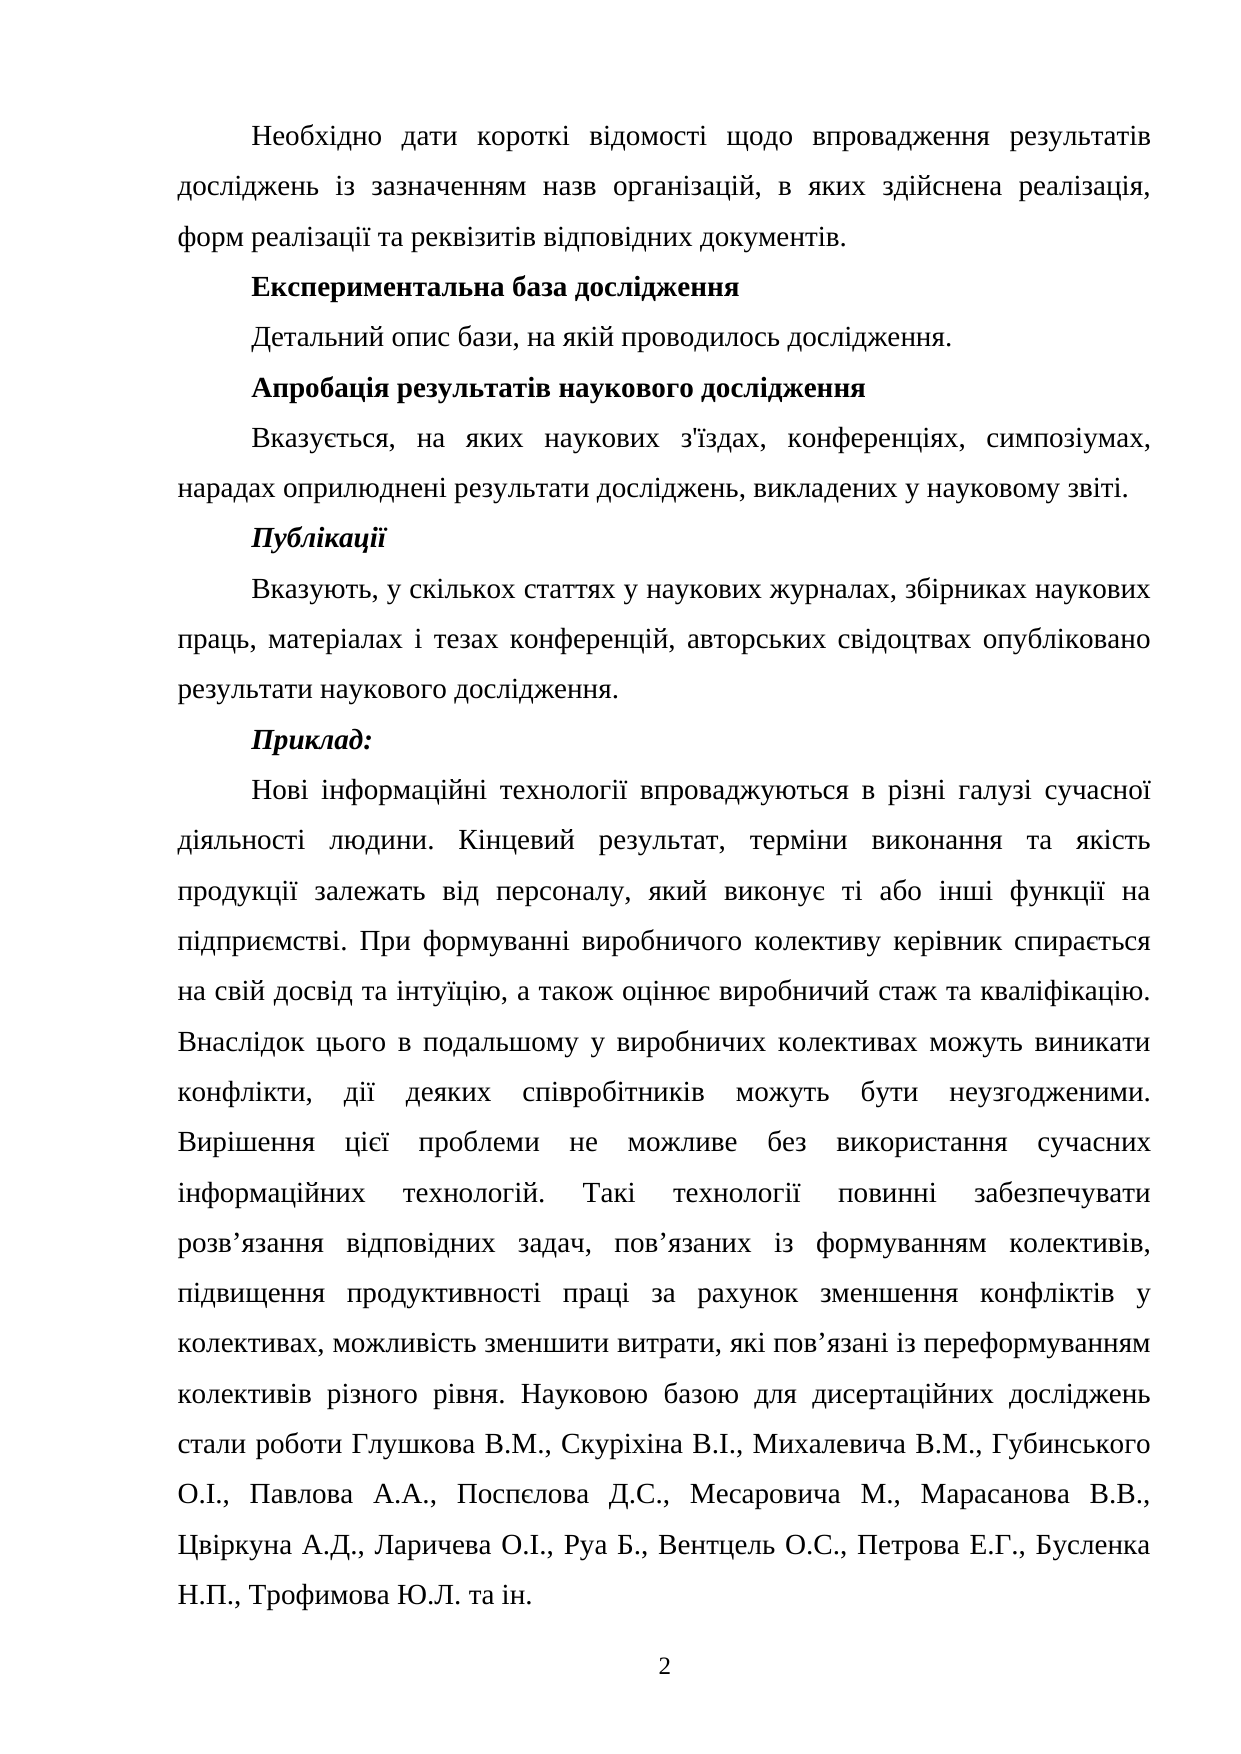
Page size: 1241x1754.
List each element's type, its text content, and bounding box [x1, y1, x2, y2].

text Експериментальна база дослідження [177, 269, 1152, 303]
text Необхідно дати короткі відомості щодо впровадження результатів досліджень із зазначенням назв організацій, в яких здійснена реалізація, форм реалізації та реквізитів відповідних документів. [177, 118, 1152, 252]
text Публікації [177, 521, 1152, 554]
text Приклад: [177, 722, 1152, 755]
text Нові інформаційні технології впроваджуються в різні галузі сучасної діяльності людини. Кінцевий результат, терміни виконання та якість продукції залежать від персоналу, який виконує ті або інші функції на підприємстві. При формуванні виробничого колективу керівник спирається на свій досвід та інтуїцію, а також оцінює виробничий стаж та кваліфікацію. Внаслідок цього в подальшому у виробничих колективах можуть виникати конфлікти, дії деяких співробітників можуть бути неузгодженими. Вирішення цієї проблеми не можливе без використання сучасних інформаційних технологій. Такі технології повинні забезпечувати розв’язання відповідних задач, пов’язаних із формуванням колективів, підвищення продуктивності праці за рахунок зменшення конфліктів у колективах, можливість зменшити витрати, які пов’язані із переформуванням колективів різного рівня. Науковою базою для дисертаційних досліджень стали роботи Глушкова В.М., Скуріхіна В.І., Михалевича В.М., Губинського О.І., Павлова А.А., Поспєлова Д.С., Месаровича М., Марасанова В.В., Цвіркуна А.Д., Ларичева О.І., Руа Б., Вентцель О.С., Петрова Е.Г., Бусленка Н.П., Трофимова Ю.Л. та ін. [177, 772, 1152, 1611]
text Апробація результатів наукового дослідження [177, 370, 1152, 403]
text Детальний опис бази, на якій проводилось дослідження. [177, 319, 1152, 353]
text Вказується, на яких наукових з'їздах, конференціях, симпозіумах, нарадах оприлюднені результати досліджень, викладених у науковому звіті. [177, 420, 1152, 504]
text Вказують, у скількох статтях у наукових журналах, збірниках наукових праць, матеріалах і тезах конференцій, авторських свідоцтвах опубліковано результати наукового дослідження. [177, 571, 1152, 705]
